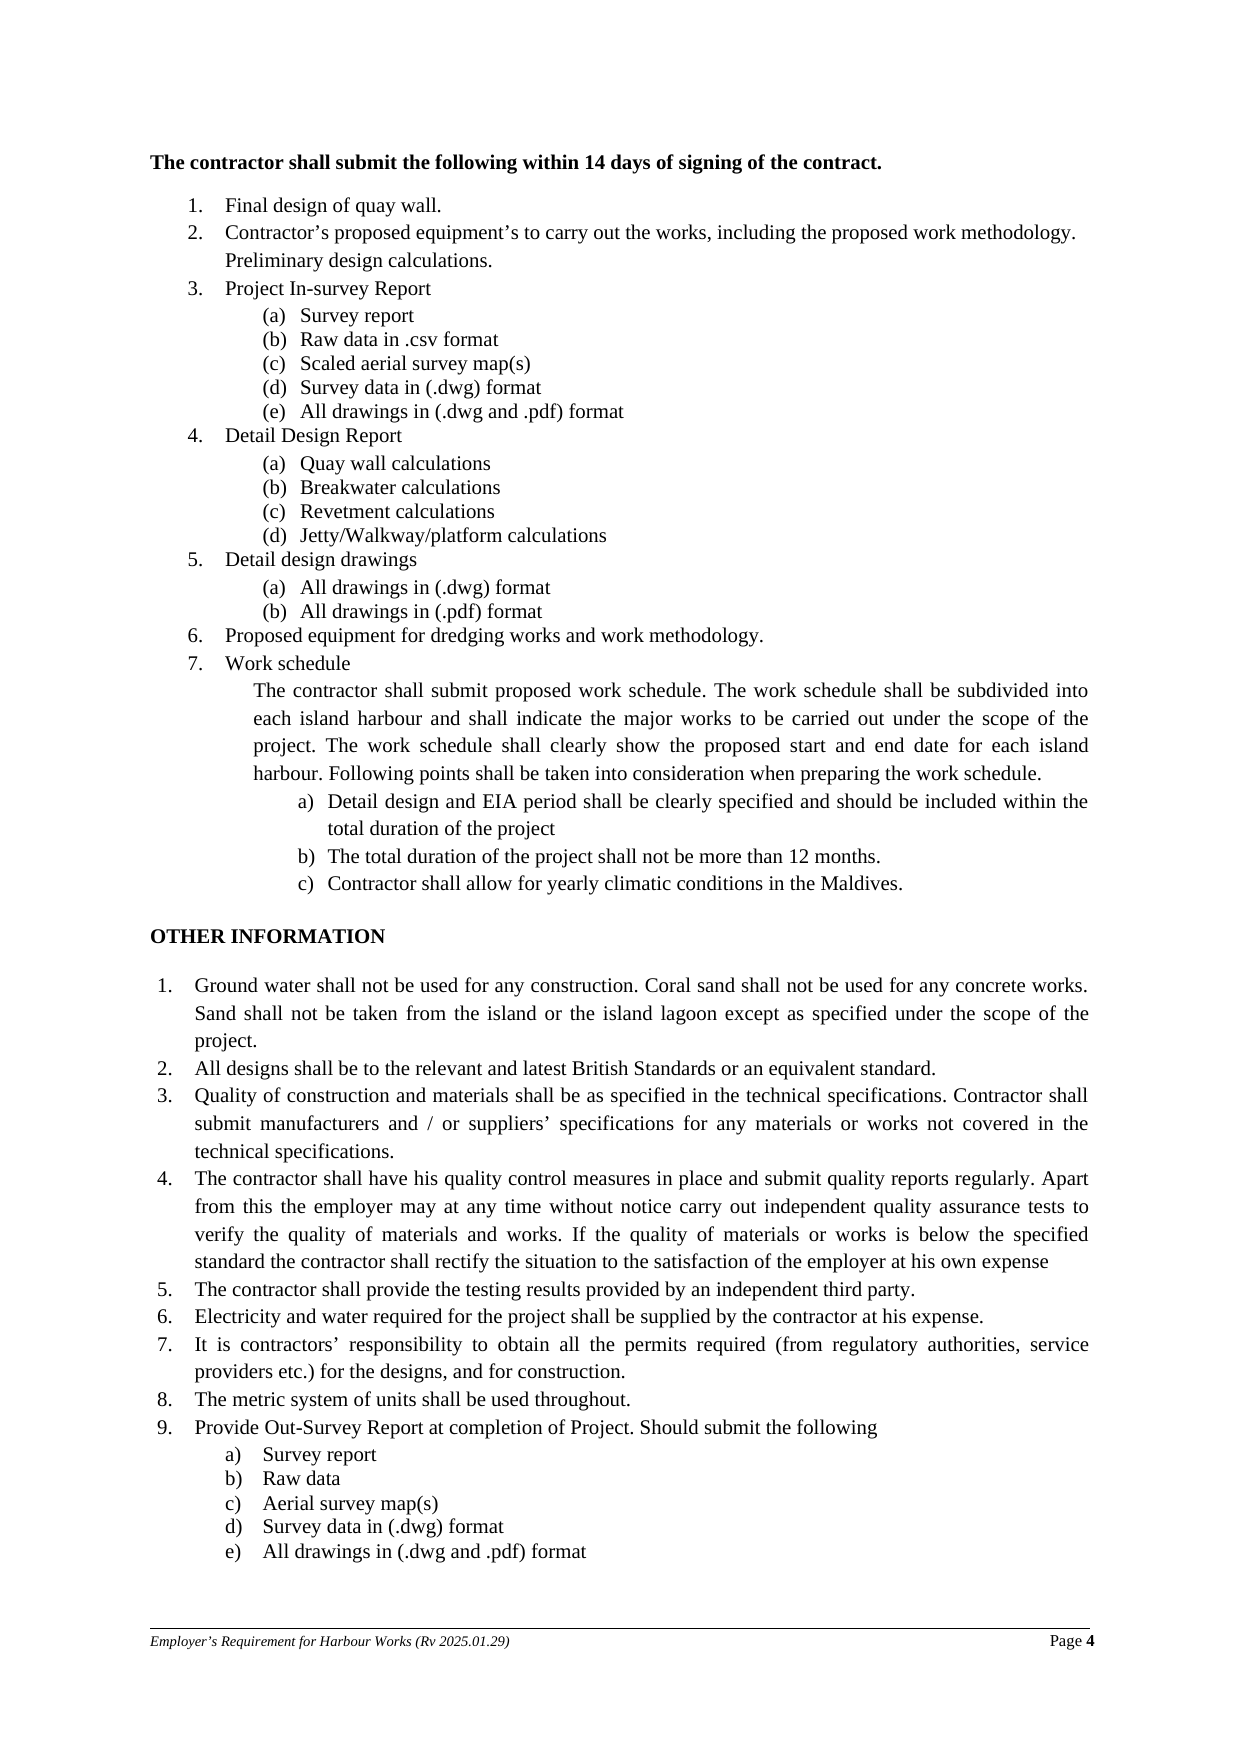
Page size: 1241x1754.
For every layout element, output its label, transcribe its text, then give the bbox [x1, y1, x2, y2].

list Revetment calculations [262, 499, 1090, 523]
list All drawings in (.dwg and .pdf) format [262, 399, 1090, 423]
list It is contractors’ responsibility to obtain all the permits required (from regulatory authorities, service providers etc.) for the designs, and for construction. [157, 1332, 1090, 1383]
list Aerial survey map(s) [225, 1490, 1090, 1514]
list Contractor’s proposed equipment’s to carry out the works, including the proposed work methodology. Preliminary design calculations. [187, 220, 1090, 272]
list Scaled aerial survey map(s) [262, 351, 1090, 375]
list All drawings in (.dwg) format [262, 575, 1090, 599]
list Work schedule [187, 651, 1090, 674]
list Raw data in .csv format [262, 327, 1090, 351]
list Electricity and water required for the project shall be supplied by the contractor at his expense. [157, 1304, 1090, 1328]
list All designs shall be to the relevant and latest British Standards or an equivalent standard. [157, 1056, 1090, 1080]
list Quay wall calculations [262, 451, 1090, 475]
list Raw data [225, 1466, 1090, 1490]
list The total duration of the project shall not be more than 12 months. [298, 844, 1090, 868]
text The contractor shall submit proposed work schedule. The work schedule shall be subdivided into each island harbour and shall indicate the major works to be carried out under the scope of the project. The work schedule shall clearly show the proposed start and end date for each island harbour. Following points shall be taken into consideration when preparing the work schedule. [253, 678, 1090, 785]
list Final design of quay wall. [187, 193, 1090, 217]
list Survey data in (.dwg) format [262, 375, 1090, 399]
list Jetty/Walkway/platform calculations [262, 523, 1090, 547]
list The contractor shall provide the testing results provided by an independent third party. [157, 1277, 1090, 1301]
list Quality of construction and materials shall be as specified in the technical specifications. Contractor shall submit manufacturers and / or suppliers’ specifications for any materials or works not covered in the technical specifications. [157, 1083, 1090, 1163]
list Detail design and EIA period shall be clearly specified and should be included within the total duration of the project [298, 788, 1090, 840]
list Detail design drawings [187, 547, 1090, 571]
list Breakwater calculations [262, 475, 1090, 499]
subtitle OTHER INFORMATION [150, 924, 1090, 948]
list The contractor shall have his quality control measures in place and submit quality reports regularly. Apart from this the employer may at any time without notice carry out independent quality assurance tests to verify the quality of materials and works. If the quality of materials or works is below the specified standard the contractor shall rectify the situation to the satisfaction of the employer at his own expense [157, 1166, 1090, 1273]
list All drawings in (.pdf) format [262, 599, 1090, 623]
list Survey report [262, 303, 1090, 327]
list All drawings in (.dwg and .pdf) format [225, 1538, 1090, 1563]
list Proposed equipment for dredging works and work methodology. [187, 623, 1090, 647]
list Project In-survey Report [187, 275, 1090, 299]
list Detail Design Report [187, 423, 1090, 447]
text The contractor shall submit the following within 14 days of signing of the contract. [150, 150, 1090, 174]
list Provide Out-Survey Report at completion of Project. Should submit the following [157, 1415, 1090, 1439]
list The metric system of units shall be used throughout. [157, 1387, 1090, 1411]
list Survey data in (.dwg) format [225, 1514, 1090, 1538]
list Survey report [225, 1442, 1090, 1466]
list Contractor shall allow for yearly climatic conditions in the Maldives. [298, 871, 1090, 895]
list Ground water shall not be used for any construction. Coral sand shall not be used for any concrete works. Sand shall not be taken from the island or the island lagoon except as specified under the scope of the project. [157, 973, 1090, 1052]
